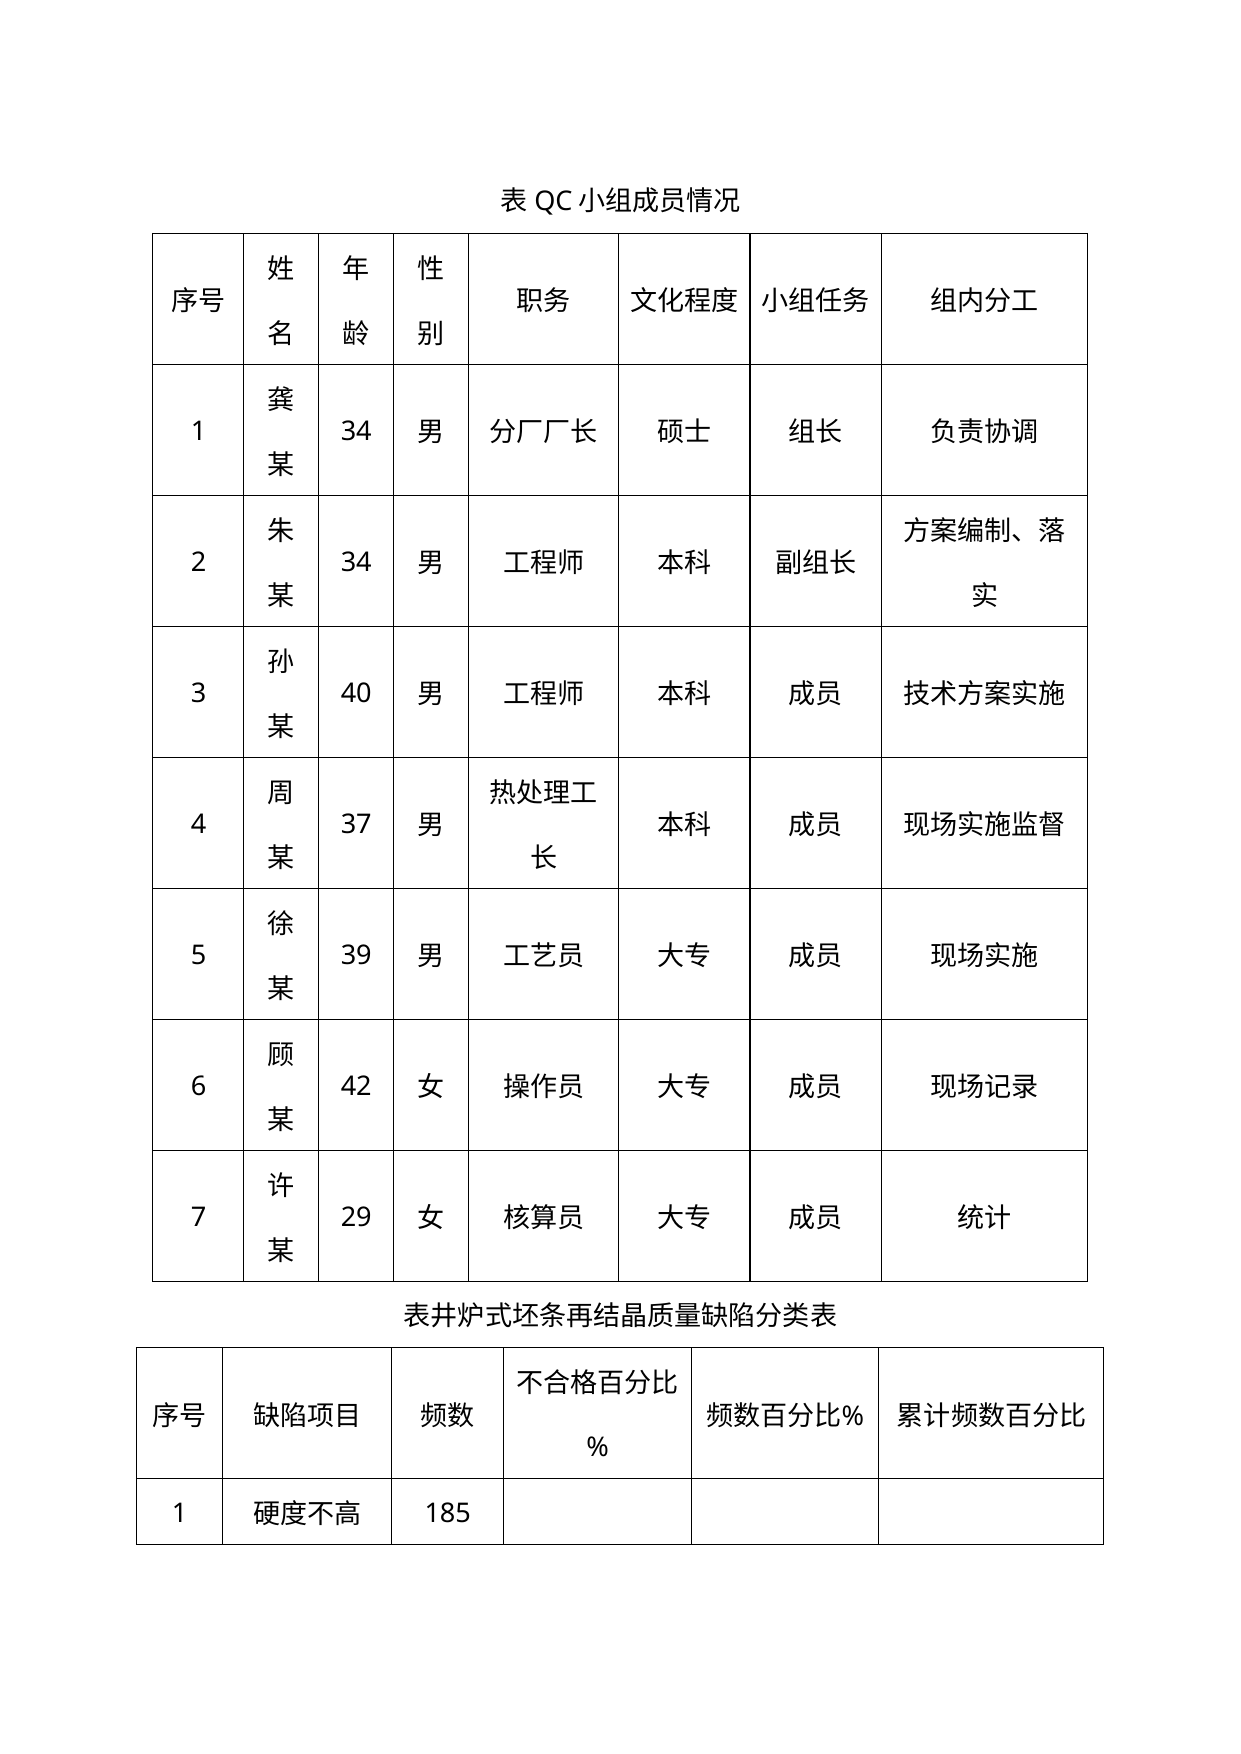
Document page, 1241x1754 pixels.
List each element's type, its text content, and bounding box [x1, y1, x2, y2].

table_cell 组长 [751, 365, 881, 495]
table_cell 周某 [244, 758, 318, 888]
table_header 文化程度 [619, 234, 749, 364]
table_cell 3 [153, 627, 243, 757]
table_header 频数 [392, 1348, 503, 1478]
table_cell 34 [319, 365, 393, 495]
table_cell 2 [153, 496, 243, 626]
table_cell 7 [153, 1151, 243, 1281]
table_cell 本科 [619, 758, 749, 888]
table_cell 男 [394, 365, 468, 495]
table_cell 成员 [751, 1020, 881, 1150]
text 表 QC小组成员情况 [153, 168, 1087, 233]
table_cell 大专 [619, 1020, 749, 1150]
table_cell 核算员 [469, 1151, 618, 1281]
table_cell 分厂厂长 [469, 365, 618, 495]
table_cell 29 [319, 1151, 393, 1281]
table_header 频数百分比% [692, 1348, 878, 1478]
table_cell 徐某 [244, 889, 318, 1019]
table_header 不合格百分比% [504, 1348, 691, 1478]
table_cell 工程师 [469, 496, 618, 626]
table_cell 1 [137, 1479, 222, 1544]
table_cell 成员 [751, 627, 881, 757]
table_cell [504, 1479, 691, 1544]
table_header 组内分工 [882, 234, 1087, 364]
table_cell 工艺员 [469, 889, 618, 1019]
table_cell 女 [394, 1151, 468, 1281]
table_cell 副组长 [751, 496, 881, 626]
table_cell 顾某 [244, 1020, 318, 1150]
table_header 缺陷项目 [223, 1348, 391, 1478]
table_header 姓名 [244, 234, 318, 364]
table_cell 6 [153, 1020, 243, 1150]
table_header 序号 [153, 234, 243, 364]
table_header 序号 [137, 1348, 222, 1478]
table_cell 朱某 [244, 496, 318, 626]
table_cell 方案编制、落实 [882, 496, 1087, 626]
table_cell 40 [319, 627, 393, 757]
table_cell 大专 [619, 889, 749, 1019]
table_cell 男 [394, 496, 468, 626]
table_header 性别 [394, 234, 468, 364]
table_cell 男 [394, 627, 468, 757]
table_cell 孙某 [244, 627, 318, 757]
table_cell 许某 [244, 1151, 318, 1281]
table_cell 39 [319, 889, 393, 1019]
table_cell 大专 [619, 1151, 749, 1281]
table_cell 女 [394, 1020, 468, 1150]
table_header 职务 [469, 234, 618, 364]
table_cell 现场实施 [882, 889, 1087, 1019]
table_cell 负责协调 [882, 365, 1087, 495]
table_cell 本科 [619, 627, 749, 757]
table_cell [879, 1479, 1103, 1544]
table_header 小组任务 [751, 234, 881, 364]
table_cell 硕士 [619, 365, 749, 495]
table_cell 185 [392, 1479, 503, 1544]
table_cell 34 [319, 496, 393, 626]
table_cell 操作员 [469, 1020, 618, 1150]
table_cell 现场记录 [882, 1020, 1087, 1150]
table_cell [692, 1479, 878, 1544]
text 表井炉式坯条再结晶质量缺陷分类表 [153, 1282, 1087, 1347]
table_cell 男 [394, 758, 468, 888]
table_cell 本科 [619, 496, 749, 626]
table_cell 37 [319, 758, 393, 888]
table_cell 4 [153, 758, 243, 888]
table_cell 工程师 [469, 627, 618, 757]
table_cell 龚某 [244, 365, 318, 495]
table_header 累计频数百分比 [879, 1348, 1103, 1478]
table_cell 成员 [751, 889, 881, 1019]
table_cell 硬度不高 [223, 1479, 391, 1544]
table_cell 热处理工长 [469, 758, 618, 888]
table_cell 技术方案实施 [882, 627, 1087, 757]
table_cell 1 [153, 365, 243, 495]
table_cell 5 [153, 889, 243, 1019]
table_header 年龄 [319, 234, 393, 364]
table_cell 成员 [751, 1151, 881, 1281]
table_cell 统计 [882, 1151, 1087, 1281]
table_cell 成员 [751, 758, 881, 888]
table_cell 42 [319, 1020, 393, 1150]
table_cell 现场实施监督 [882, 758, 1087, 888]
table_cell 男 [394, 889, 468, 1019]
